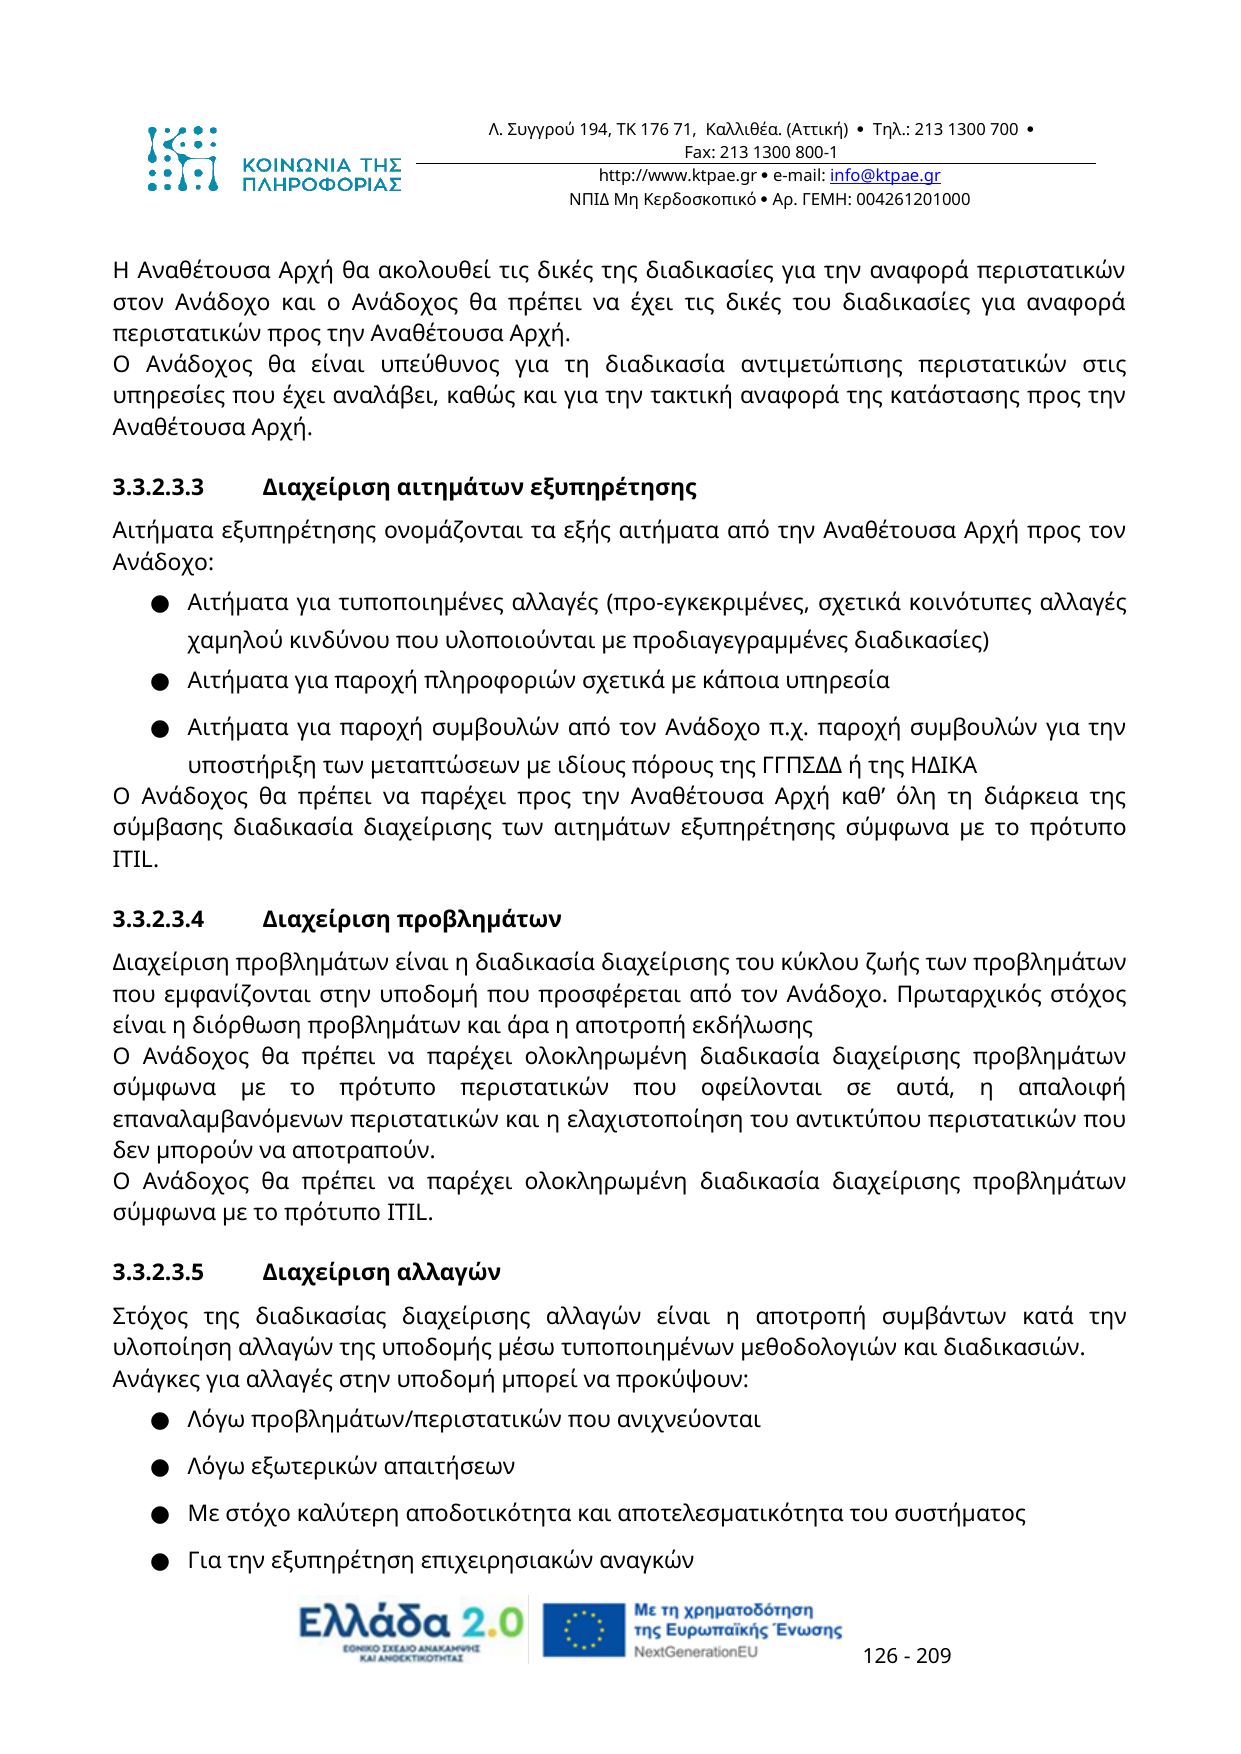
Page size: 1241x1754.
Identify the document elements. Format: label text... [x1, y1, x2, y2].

list Λόγω προβλημάτων/περιστατικών που ανιχνεύονται [150, 1394, 1128, 1441]
list Λόγω εξωτερικών απαιτήσεων [150, 1441, 1128, 1488]
picture [134, 117, 417, 198]
list Με στόχο καλύτερη αποδοτικότητα και αποτελεσματικότητα του συστήματος [150, 1488, 1128, 1535]
list Για την εξυπηρέτηση επιχειρησιακών αναγκών [150, 1535, 1128, 1582]
text Η Αναθέτουσα Αρχή θα ακολουθεί τις δικές της διαδικασίες για την αναφορά περιστατικών στον Ανάδοχο και ο Ανάδοχος θα πρέπει να έχει τις δικές του διαδικασίες για αναφορά περιστατικών προς την Αναθέτουσα Αρχή. [112, 254, 1128, 348]
list Διαχείριση αλλαγών [112, 1256, 1128, 1288]
list Διαχείριση αιτημάτων εξυπηρέτησης [112, 470, 1128, 502]
picture [297, 1595, 852, 1664]
list Αιτήματα για τυποποιημένες αλλαγές (προ-εγκεκριμένες, σχετικά κοινότυπες αλλαγές χαμηλού κινδύνου που υλοποιούνται με προδιαγεγραμμένες διαδικασίες) [150, 577, 1128, 655]
list Διαχείριση προβλημάτων [112, 903, 1128, 934]
text Ο Ανάδοχος θα πρέπει να παρέχει προς την Αναθέτουσα Αρχή καθ’ όλη τη διάρκεια της σύμβασης διαδικασία διαχείρισης των αιτημάτων εξυπηρέτησης σύμφωνα με το πρότυπο ITIL. [112, 780, 1128, 874]
text Διαχείριση προβλημάτων είναι η διαδικασία διαχείρισης του κύκλου ζωής των προβλημάτων που εμφανίζονται στην υποδομή που προσφέρεται από τον Ανάδοχο. Πρωταρχικός στόχος είναι η διόρθωση προβλημάτων και άρα η αποτροπή εκδήλωσης [112, 946, 1128, 1040]
text Ο Ανάδοχος θα είναι υπεύθυνος για τη διαδικασία αντιμετώπισης περιστατικών στις υπηρεσίες που έχει αναλάβει, καθώς και για την τακτική αναφορά της κατάστασης προς την Αναθέτουσα Αρχή. [112, 348, 1128, 442]
text Αιτήματα εξυπηρέτησης ονομάζονται τα εξής αιτήματα από την Αναθέτουσα Αρχή προς τον Ανάδοχο: [112, 514, 1128, 577]
text Ο Ανάδοχος θα πρέπει να παρέχει ολοκληρωμένη διαδικασία διαχείρισης προβλημάτων σύμφωνα με το πρότυπο περιστατικών που οφείλονται σε αυτά, η απαλοιφή επαναλαμβανόμενων περιστατικών και η ελαχιστοποίηση του αντικτύπου περιστατικών που δεν μπορούν να αποτραπούν. [112, 1040, 1128, 1165]
list Αιτήματα για παροχή πληροφοριών σχετικά με κάποια υπηρεσία [150, 655, 1128, 702]
list Αιτήματα για παροχή συμβουλών από τον Ανάδοχο π.χ. παροχή συμβουλών για την υποστήριξη των μεταπτώσεων με ιδίους πόρους της ΓΓΠΣΔΔ ή της ΗΔΙΚΑ [150, 702, 1128, 780]
text Ο Ανάδοχος θα πρέπει να παρέχει ολοκληρωμένη διαδικασία διαχείρισης προβλημάτων σύμφωνα με το πρότυπο ITIL. [112, 1165, 1128, 1228]
text Στόχος της διαδικασίας διαχείρισης αλλαγών είναι η αποτροπή συμβάντων κατά την υλοποίηση αλλαγών της υποδομής μέσω τυποποιημένων μεθοδολογιών και διαδικασιών. [112, 1300, 1128, 1363]
text Ανάγκες για αλλαγές στην υποδομή μπορεί να προκύψουν: [112, 1363, 1128, 1394]
